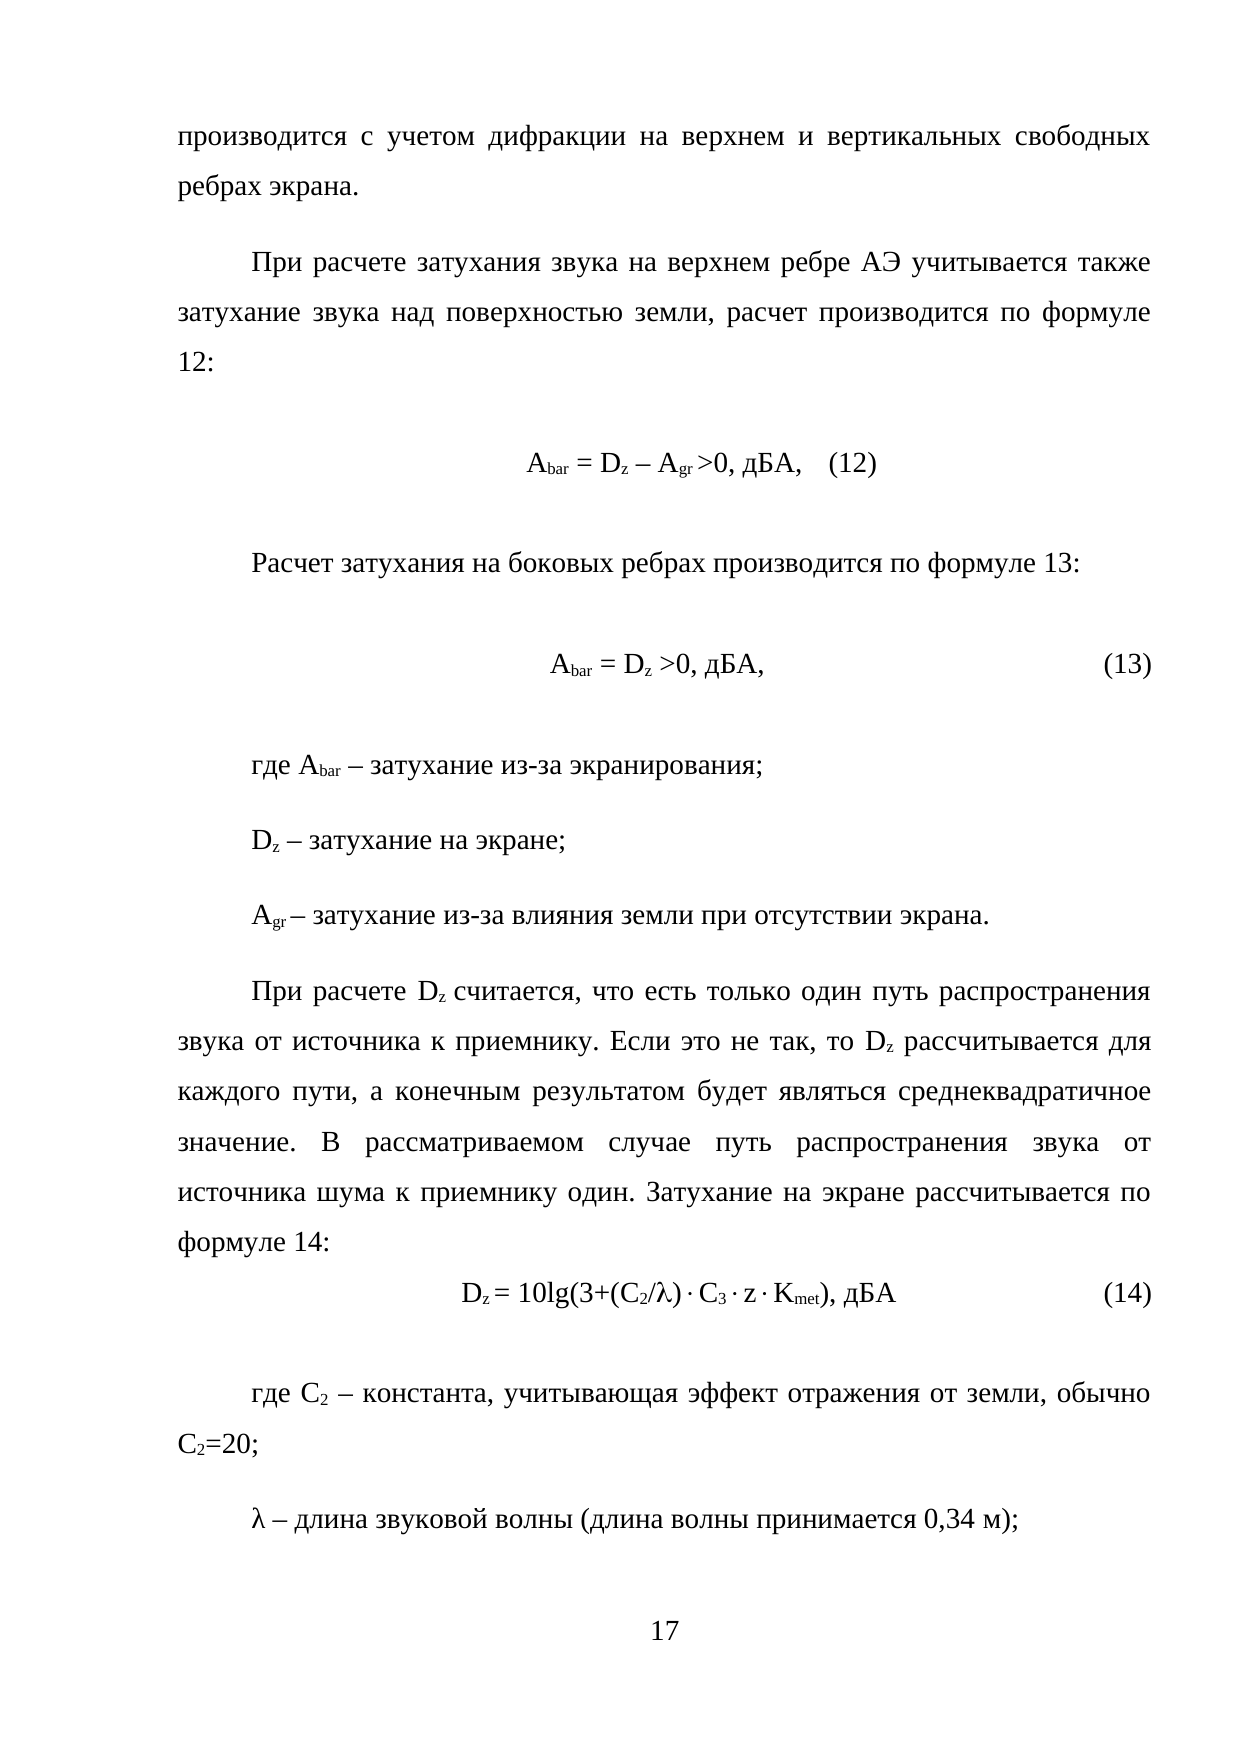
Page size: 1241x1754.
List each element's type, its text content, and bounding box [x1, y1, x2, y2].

text При расчете Dz считается, что есть только один путь распространения звука от источника к приемнику. Если это не так, то Dz рассчитывается для каждого пути, а конечным результатом будет являться среднеквадратичное значение. В рассматриваемом случае путь распространения звука от источника шума к приемнику один. Затухание на экране рассчитывается по формуле 14: [177, 973, 1152, 1258]
text Abar = Dz – Agr >0, дБА, (12) [177, 445, 1152, 478]
text λ – длина звуковой волны (длина волны принимается 0,34 м); [177, 1501, 1152, 1534]
text Abar = Dz >0, дБА, (13) [177, 646, 1152, 680]
text При расчете затухания звука на верхнем ребре АЭ учитывается также затухание звука над поверхностью земли, расчет производится по формуле 12: [177, 244, 1152, 378]
text Agr – затухание из-за влияния земли при отсутствии экрана. [177, 897, 1152, 931]
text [177, 118, 1152, 202]
text где С2 – константа, учитывающая эффект отражения от земли, обычно С2=20; [177, 1375, 1152, 1459]
text Расчет затухания на боковых ребрах производится по формуле 13: [177, 546, 1152, 579]
text Dz = 10lg(3+(C2/)C3zKmet), дБА (14) [177, 1275, 1152, 1308]
text где Abar – затухание из-за экранирования; [177, 747, 1152, 780]
text Dz – затухание на экране; [177, 822, 1152, 856]
